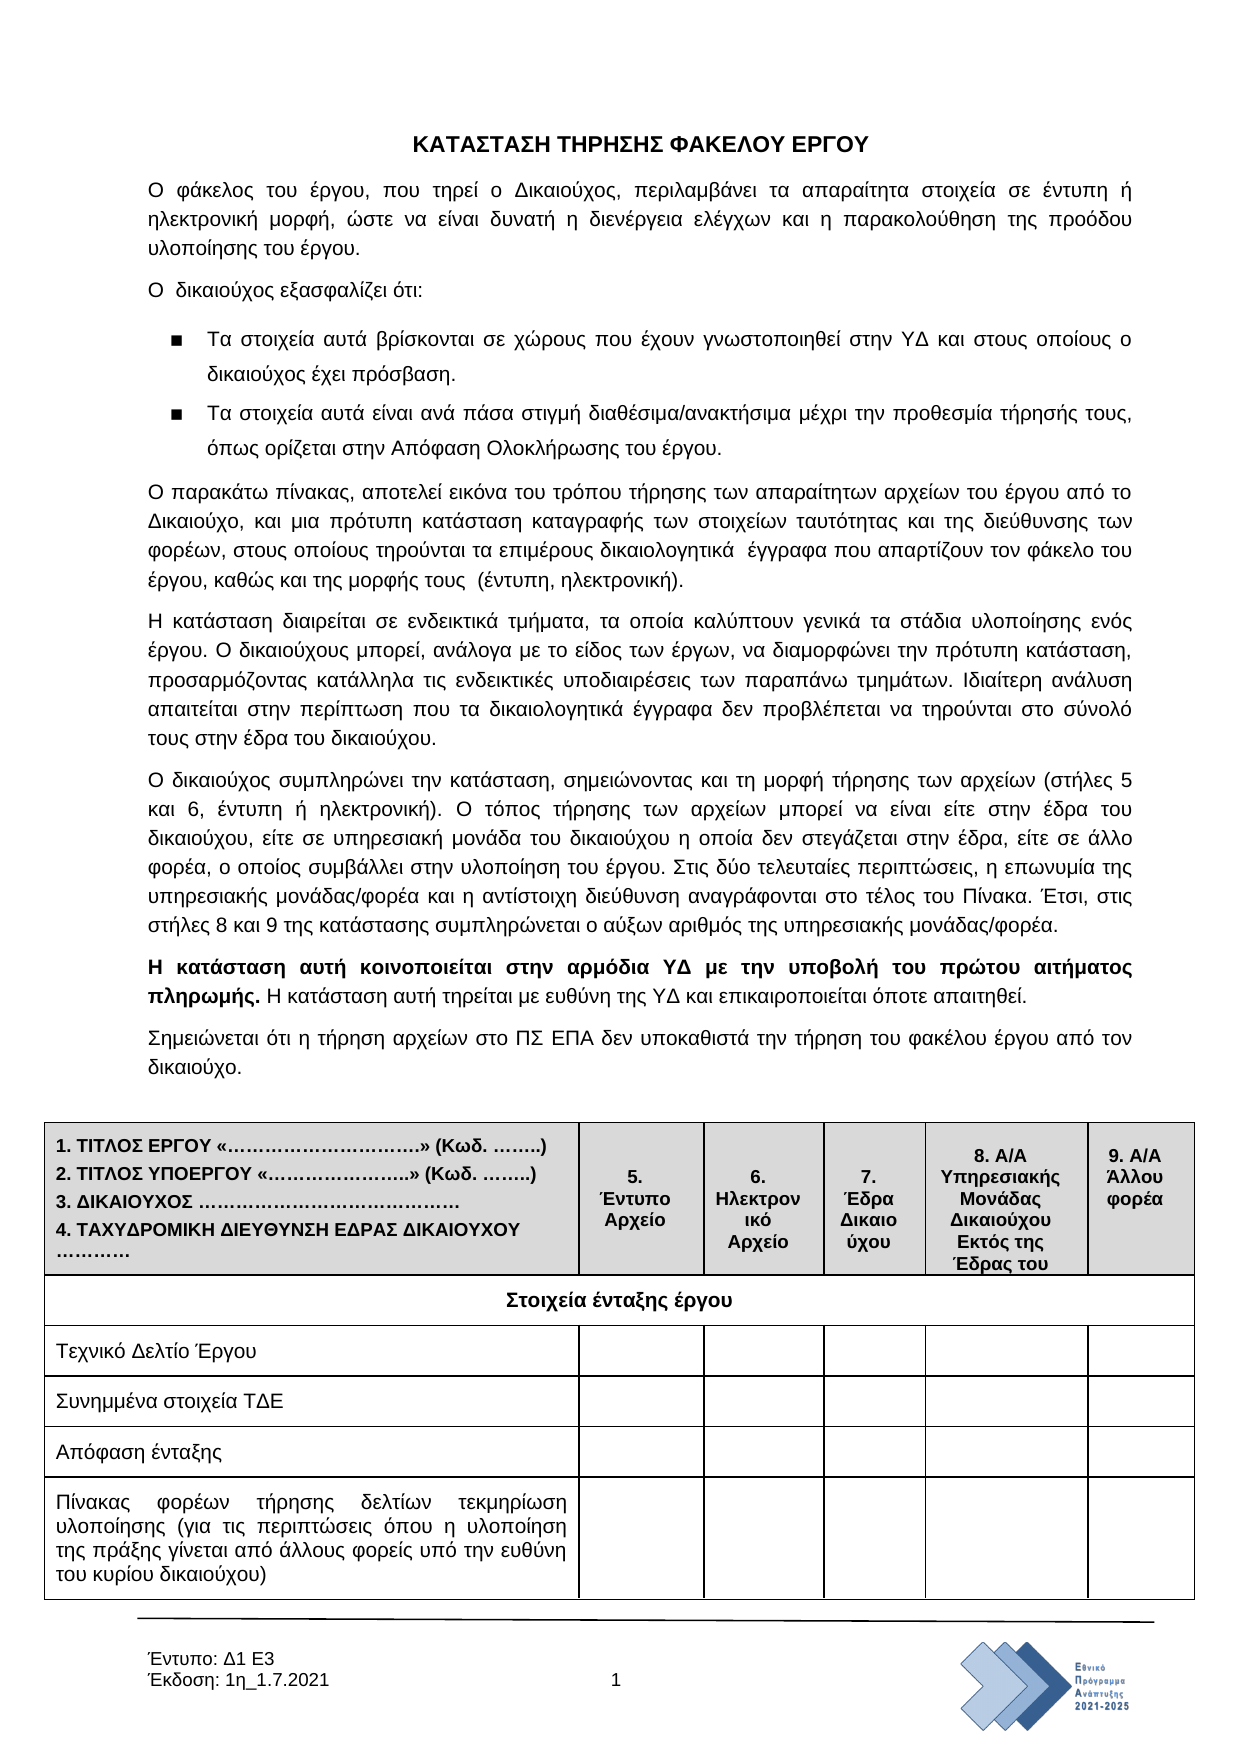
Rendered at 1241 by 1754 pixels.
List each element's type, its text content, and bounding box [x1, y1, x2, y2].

table_cell [580, 1377, 703, 1426]
text Ο δικαιούχος συμπληρώνει την κατάσταση, σημειώνοντας και τη μορφή τήρησης των αρχείων (στήλες 5 και 6, έντυπη ή ηλεκτρονική). Ο τόπος τήρησης των αρχείων μπορεί να είναι είτε στην έδρα του δικαιούχου, είτε σε υπηρεσιακή μονάδα του δικαιούχου η οποία δεν στεγάζεται στην έδρα, είτε σε άλλο φορέα, ο οποίος συμβάλλει στην υλοποίηση του έργου. Στις δύο τελευταίες περιπτώσεις, η επωνυμία της υπηρεσιακής μονάδας/φορέα και η αντίστοιχη διεύθυνση αναγράφονται στο τέλος του Πίνακα. Έτσι, στις στήλες 8 και 9 της κατάστασης συμπληρώνεται ο αύξων αριθμός της υπηρεσιακής μονάδας/φορέα. [148, 764, 1134, 939]
table_header 1. ΤΙΤΛΟΣ ΕΡΓΟΥ «………………………….» (Κωδ. ……..) 2. ΤΙΤΛΟΣ ΥΠΟΕΡΓΟΥ «…………………..» (Κωδ. ……..) 3. ΔΙΚΑΙΟΥΧΟΣ …………………………………… 4. ΤΑΧΥΔΡΟΜΙΚΗ ΔΙΕΥΘΥΝΣΗ ΕΔΡΑΣ ΔΙΚΑΙΟΥΧΟΥ ………… [45, 1123, 578, 1274]
table_cell Στοιχεία ένταξης έργου [45, 1276, 1194, 1324]
table_cell [705, 1427, 823, 1476]
table_header 7. Έδρα Δικαιούχου [825, 1123, 925, 1274]
table_cell [580, 1427, 703, 1476]
table_cell [1089, 1427, 1194, 1476]
subtitle ΚΑΤΑΣΤΑΣΗ ΤΗΡΗΣΗΣ ΦΑΚΕΛΟΥ ΕΡΓΟΥ [148, 131, 1134, 157]
table_cell [705, 1326, 823, 1375]
text Η κατάσταση διαιρείται σε ενδεικτικά τμήματα, τα οποία καλύπτουν γενικά τα στάδια υλοποίησης ενός έργου. Ο δικαιούχους μπορεί, ανάλογα με το είδος των έργων, να διαμορφώνει την πρότυπη κατάσταση, προσαρμόζοντας κατάλληλα τις ενδεικτικές υποδιαιρέσεις των παραπάνω τμημάτων. Ιδιαίτερη ανάλυση απαιτείται στην περίπτωση που τα δικαιολογητικά έγγραφα δεν προβλέπεται να τηρούνται στο σύνολό τους στην έδρα του δικαιούχου. [148, 605, 1134, 751]
table_cell [705, 1478, 823, 1598]
table_header 8. Α/Α Υπηρεσιακής Μονάδας Δικαιούχου Εκτός της Έδρας του [926, 1123, 1087, 1274]
table_cell [926, 1427, 1087, 1476]
list Τα στοιχεία αυτά βρίσκονται σε χώρους που έχουν γνωστοποιηθεί στην ΥΔ και στους οποίους ο δικαιούχος έχει πρόσβαση. [169, 315, 1134, 386]
table_cell [705, 1377, 823, 1426]
text Σημειώνεται ότι η τήρηση αρχείων στο ΠΣ ΕΠΑ δεν υποκαθιστά την τήρηση του φακέλου έργου από τον δικαιούχο. [148, 1022, 1134, 1080]
table_cell [580, 1326, 703, 1375]
table_header 6. Ηλεκτρονικό Αρχείο [705, 1123, 823, 1274]
table_cell [580, 1478, 703, 1598]
table_cell [926, 1377, 1087, 1426]
text Ο παρακάτω πίνακας, αποτελεί εικόνα του τρόπου τήρησης των απαραίτητων αρχείων του έργου από το Δικαιούχο, και μια πρότυπη κατάσταση καταγραφής των στοιχείων ταυτότητας και της διεύθυνσης των φορέων, στους οποίους τηρούνται τα επιμέρους δικαιολογητικά έγγραφα που απαρτίζουν τον φάκελο του έργου, καθώς και της μορφής τους (έντυπη, ηλεκτρονική). [148, 476, 1134, 593]
table_cell [825, 1326, 925, 1375]
table_cell [926, 1326, 1087, 1375]
table_cell Απόφαση ένταξης [45, 1427, 578, 1476]
table_cell [1089, 1377, 1194, 1426]
table_cell [825, 1427, 925, 1476]
list Τα στοιχεία αυτά είναι ανά πάσα στιγμή διαθέσιμα/ανακτήσιμα μέχρι την προθεσμία τήρησής τους, όπως ορίζεται στην Απόφαση Ολοκλήρωσης του έργου. [169, 389, 1134, 460]
table_cell [825, 1377, 925, 1426]
picture [960, 1642, 1138, 1731]
table_cell [1089, 1478, 1194, 1598]
table_cell [1089, 1326, 1194, 1375]
table_header 5. Έντυπο Αρχείο [580, 1123, 703, 1274]
table_cell Συνημμένα στοιχεία ΤΔΕ [45, 1377, 578, 1426]
table_cell [825, 1478, 925, 1598]
table_header 9. Α/Α Άλλου φορέα [1089, 1123, 1194, 1274]
table_cell Τεχνικό Δελτίο Έργου [45, 1326, 578, 1375]
text Η κατάσταση αυτή κοινοποιείται στην αρμόδια ΥΔ με την υποβολή του πρώτου αιτήματος πληρωμής. Η κατάσταση αυτή τηρείται με ευθύνη της ΥΔ και επικαιροποιείται όποτε απαιτηθεί. [148, 951, 1134, 1009]
text Ο δικαιούχος εξασφαλίζει ότι: [148, 274, 1134, 303]
text Ο φάκελος του έργου, που τηρεί ο Δικαιούχος, περιλαμβάνει τα απαραίτητα στοιχεία σε έντυπη ή ηλεκτρονική μορφή, ώστε να είναι δυνατή η διενέργεια ελέγχων και η παρακολούθηση της προόδου υλοποίησης του έργου. [148, 174, 1134, 261]
table_cell Πίνακας φορέων τήρησης δελτίων τεκμηρίωση υλοποίησης (για τις περιπτώσεις όπου η υλοποίηση της πράξης γίνεται από άλλους φορείς υπό την ευθύνη του κυρίου δικαιούχου) [45, 1478, 578, 1598]
table_cell [926, 1478, 1087, 1598]
